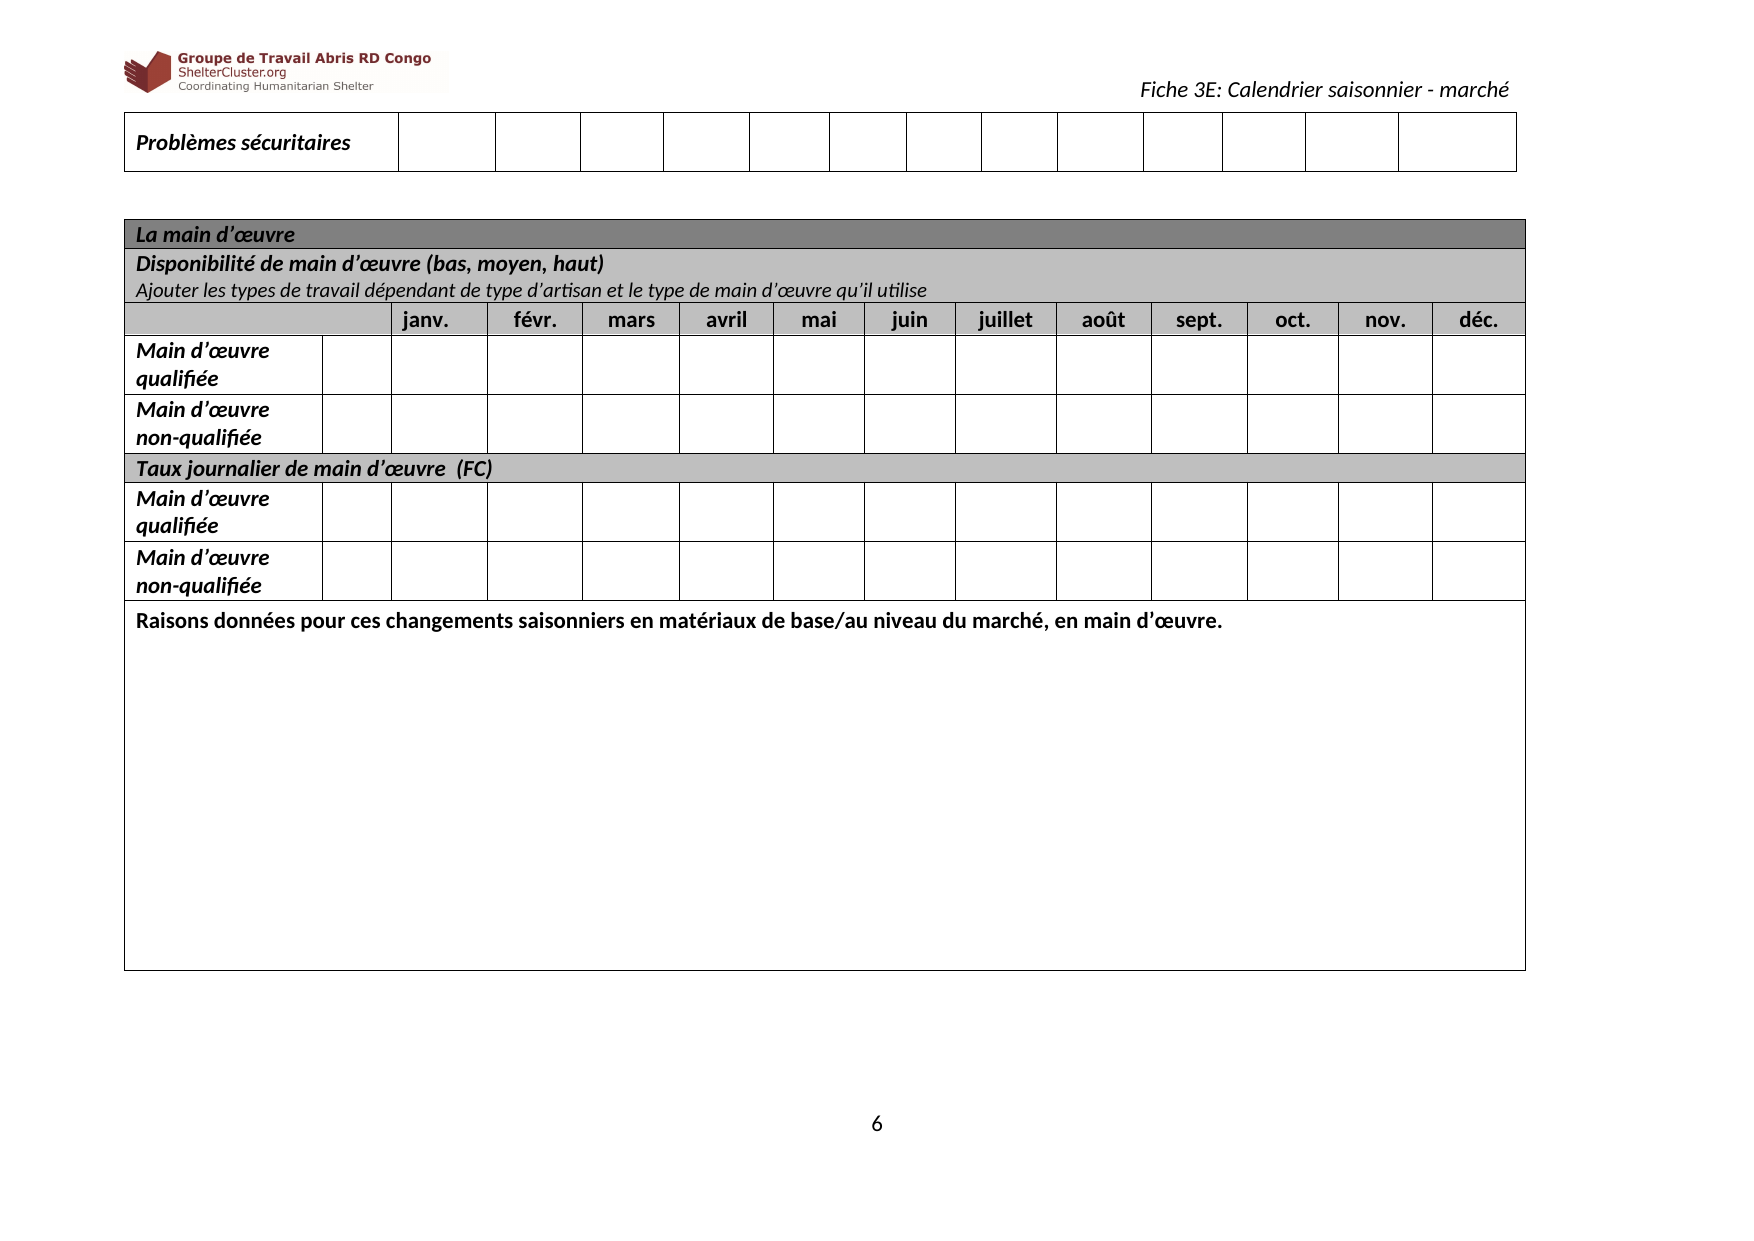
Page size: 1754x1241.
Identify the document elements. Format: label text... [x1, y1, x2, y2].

table_cell [907, 113, 981, 171]
table_cell [1144, 113, 1222, 171]
table_cell [583, 542, 679, 600]
table_cell [583, 336, 679, 393]
table_cell juillet [956, 303, 1056, 334]
table_cell [1223, 113, 1305, 171]
table_cell [1152, 483, 1247, 541]
table_cell [1248, 542, 1338, 600]
table_cell [680, 542, 773, 600]
table_cell [323, 483, 391, 541]
table_cell [496, 113, 580, 171]
table_cell janv. [392, 303, 487, 334]
table_cell [1339, 542, 1432, 600]
table_cell [1058, 113, 1143, 171]
table_cell [1339, 336, 1432, 393]
table_cell [392, 483, 487, 541]
table_cell [865, 483, 955, 541]
table_cell [1057, 483, 1151, 541]
table_cell [956, 483, 1056, 541]
table_cell [323, 395, 391, 453]
table_cell [125, 303, 391, 334]
table_cell [1433, 483, 1525, 541]
table_cell [750, 113, 829, 171]
table_cell oct. [1248, 303, 1338, 334]
table_cell [956, 542, 1056, 600]
table_cell Disponibilité de main d’œuvre (bas, moyen, haut) Ajouter les types de travail dépendant de type d’artisan et le type de main d’œuvre qu’il utilise [125, 249, 1525, 302]
table_cell [583, 395, 679, 453]
table_cell [1433, 395, 1525, 453]
table_cell [774, 483, 864, 541]
table_cell Main d’œuvre non-qualifiée [125, 542, 322, 600]
picture [124, 51, 449, 93]
table_cell sept. [1152, 303, 1247, 334]
table_cell [392, 542, 487, 600]
table_cell [1057, 336, 1151, 393]
table_cell déc. [1433, 303, 1525, 334]
table_cell [392, 395, 487, 453]
table_cell [982, 113, 1057, 171]
table_cell mars [583, 303, 679, 334]
table_cell Raisons données pour ces changements saisonniers en matériaux de base/au niveau du marché, en main d’œuvre. [125, 601, 1525, 970]
table_cell Taux journalier de main d’œuvre (FC) [125, 454, 1525, 482]
table_cell [1248, 336, 1338, 393]
table_cell [865, 395, 955, 453]
table_cell [488, 336, 582, 393]
table_cell [774, 395, 864, 453]
table_cell juin [865, 303, 955, 334]
table_cell [1433, 336, 1525, 393]
table_cell [1152, 336, 1247, 393]
table_cell [956, 395, 1056, 453]
table_cell [488, 483, 582, 541]
table_cell [774, 336, 864, 393]
table_cell [1306, 113, 1398, 171]
table_cell [774, 542, 864, 600]
table_cell [583, 483, 679, 541]
table_cell [664, 113, 749, 171]
table_cell août [1057, 303, 1151, 334]
table_cell [830, 113, 906, 171]
table_cell févr. [488, 303, 582, 334]
table_cell [1057, 395, 1151, 453]
table_cell [1339, 395, 1432, 453]
table_cell [488, 542, 582, 600]
table_cell Main d’œuvre non-qualifiée [125, 395, 322, 453]
table_cell [488, 395, 582, 453]
table_cell [1248, 395, 1338, 453]
table_cell [1433, 542, 1525, 600]
table_cell [323, 336, 391, 393]
table_cell [581, 113, 663, 171]
table_cell [1399, 113, 1516, 171]
table_header La main d’œuvre [125, 220, 1525, 248]
table_cell nov. [1339, 303, 1432, 334]
table_cell Problèmes sécuritaires [125, 113, 398, 171]
table_cell Main d’œuvre qualifiée [125, 483, 322, 541]
table_cell [1339, 483, 1432, 541]
table_cell [680, 395, 773, 453]
table_cell [680, 336, 773, 393]
table_cell [1248, 483, 1338, 541]
table_cell [1152, 542, 1247, 600]
table_cell avril [680, 303, 773, 334]
table_cell [865, 336, 955, 393]
table_cell [392, 336, 487, 393]
table_cell Main d’œuvre qualifiée [125, 336, 322, 393]
table_cell [323, 542, 391, 600]
table_cell mai [774, 303, 864, 334]
table_cell [956, 336, 1056, 393]
table_cell [1057, 542, 1151, 600]
table_cell [399, 113, 495, 171]
table_cell [865, 542, 955, 600]
table_cell [1152, 395, 1247, 453]
table_cell [680, 483, 773, 541]
